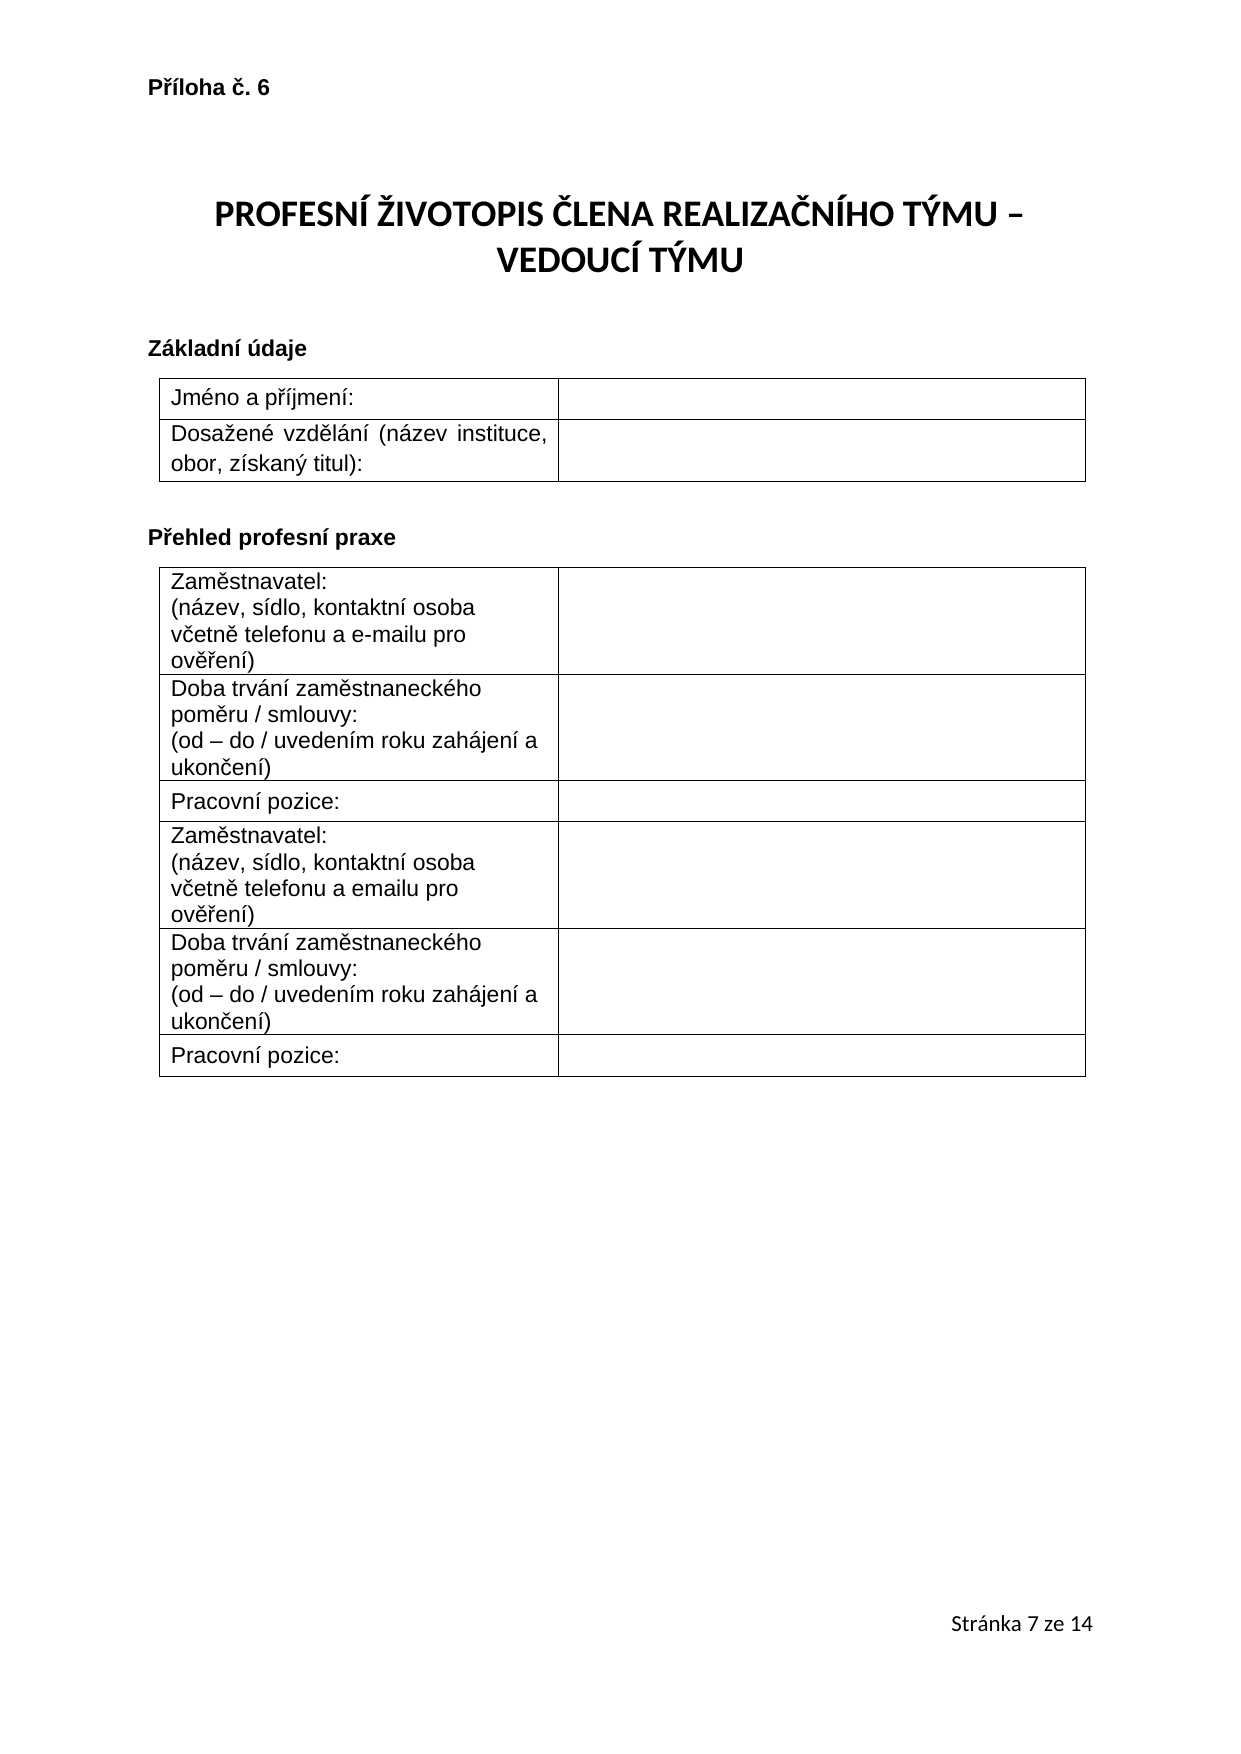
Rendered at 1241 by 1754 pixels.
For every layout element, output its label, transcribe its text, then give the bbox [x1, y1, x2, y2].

table_cell Pracovní pozice: [160, 1035, 558, 1076]
table_header [559, 568, 1085, 673]
table_header Jméno a příjmení: [160, 379, 558, 419]
text Základní údaje [148, 335, 1093, 361]
table_header Zaměstnavatel: (název, sídlo, kontaktní osoba včetně telefonu a e-mailu pro ověření) [160, 568, 558, 673]
table_header [559, 379, 1085, 419]
table_cell Doba trvání zaměstnaneckého poměru / smlouvy: (od – do / uvedením roku zahájení a ukončení) [160, 929, 558, 1034]
table_cell [559, 675, 1085, 780]
text PROFESNÍ ŽIVOTOPIS ČLENA REALIZAČNÍHO TÝMU – VEDOUCÍ TÝMU [148, 190, 1093, 282]
table_cell [559, 1035, 1085, 1076]
table_cell Doba trvání zaměstnaneckého poměru / smlouvy: (od – do / uvedením roku zahájení a ukončení) [160, 675, 558, 780]
text Přehled profesní praxe [148, 524, 1093, 551]
table_cell Zaměstnavatel: (název, sídlo, kontaktní osoba včetně telefonu a emailu pro ověření) [160, 822, 558, 928]
table_cell [559, 822, 1085, 928]
table_cell [559, 781, 1085, 821]
table_cell [559, 929, 1085, 1034]
table_cell Dosažené vzdělání (název instituce, obor, získaný titul): [160, 420, 558, 481]
table_cell [559, 420, 1085, 481]
table_cell Pracovní pozice: [160, 781, 558, 821]
